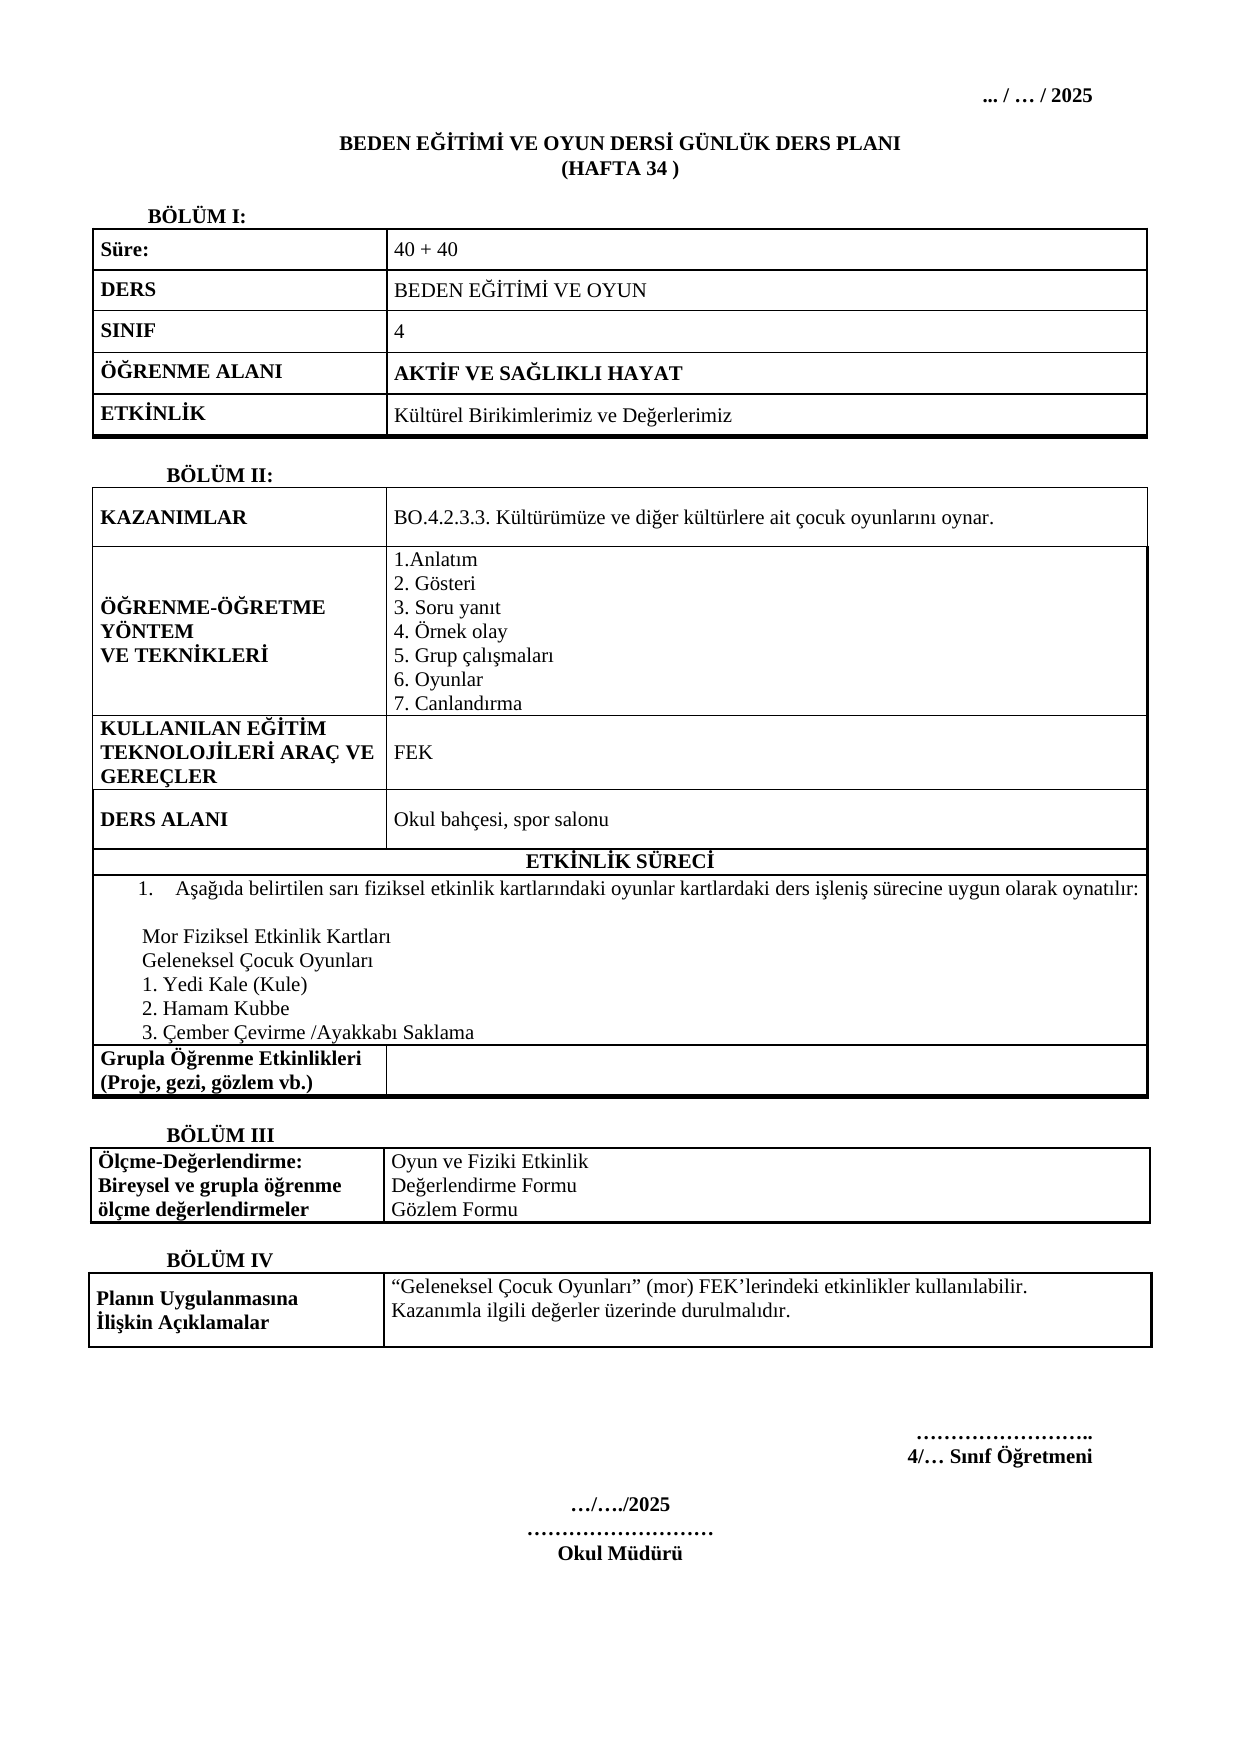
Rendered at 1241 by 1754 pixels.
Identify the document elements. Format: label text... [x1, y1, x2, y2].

table_header 40 + 40 [388, 230, 1146, 269]
text BÖLÜM II: [148, 463, 1093, 487]
table_cell [387, 1046, 1146, 1094]
text BEDEN EĞİTİMİ VE OYUN DERSİ GÜNLÜK DERS PLANI [148, 131, 1093, 155]
table_cell SINIF [94, 311, 386, 352]
table_cell ETKİNLİK SÜRECİ [94, 850, 1146, 873]
table_header Planın Uygulanmasına İlişkin Açıklamalar [90, 1274, 383, 1346]
table_cell Aşağıda belirtilen sarı fiziksel etkinlik kartlarındaki oyunlar kartlardaki ders işleniş sürecine uygun olarak oynatılır: Mor Fiziksel Etkinlik Kartları Geleneksel Çocuk Oyunları 1. Yedi Kale (Kule) 2. Hamam Kubbe 3. Çember Çevirme /Ayakkabı Saklama [94, 876, 1146, 1044]
table_cell DERS ALANI [94, 790, 386, 848]
table_cell Kültürel Birikimlerimiz ve Değerlerimiz [388, 395, 1146, 434]
table_cell 4 [388, 311, 1146, 352]
text ... / … / 2025 [148, 83, 1093, 107]
text …/…./2025 [148, 1492, 1093, 1516]
text …………………….. [148, 1420, 1093, 1444]
table_cell KULLANILAN EĞİTİM TEKNOLOJİLERİ ARAÇ VE GEREÇLER [93, 716, 386, 788]
table_cell Grupla Öğrenme Etkinlikleri (Proje, gezi, gözlem vb.) [94, 1046, 386, 1094]
table_cell 1.Anlatım 2. Gösteri 3. Soru yanıt 4. Örnek olay 5. Grup çalışmaları 6. Oyunlar 7. Canlandırma [387, 547, 1146, 715]
table_header “Geleneksel Çocuk Oyunları” (mor) FEK’lerindeki etkinlikler kullanılabilir. Kazanımla ilgili değerler üzerinde durulmalıdır. [385, 1274, 1150, 1346]
text (HAFTA 34 ) [148, 155, 1093, 179]
table_cell ÖĞRENME-ÖĞRETME YÖNTEM VE TEKNİKLERİ [93, 547, 386, 715]
table_header KAZANIMLAR [93, 488, 386, 546]
table_header Süre: [94, 230, 386, 269]
table_cell AKTİF VE SAĞLIKLI HAYAT [388, 353, 1146, 393]
table_cell Okul bahçesi, spor salonu [387, 790, 1146, 848]
subtitle BÖLÜM III [148, 1123, 1093, 1147]
table_cell ÖĞRENME ALANI [94, 353, 386, 393]
table_cell ETKİNLİK [94, 395, 386, 434]
text Okul Müdürü [148, 1540, 1093, 1564]
table_cell FEK [387, 716, 1146, 788]
text BÖLÜM I: [148, 203, 1093, 228]
table_header BO.4.2.3.3. Kültürümüze ve diğer kültürlere ait çocuk oyunlarını oynar. [387, 488, 1147, 546]
table_header Ölçme-Değerlendirme: Bireysel ve grupla öğrenme ölçme değerlendirmeler [92, 1149, 383, 1221]
table_cell DERS [94, 271, 386, 310]
subtitle BÖLÜM IV [148, 1247, 1093, 1272]
table_header Oyun ve Fiziki Etkinlik Değerlendirme Formu Gözlem Formu [385, 1149, 1149, 1221]
table_cell BEDEN EĞİTİMİ VE OYUN [388, 271, 1146, 310]
text ……………………… [148, 1516, 1093, 1540]
text 4/… Sınıf Öğretmeni [148, 1444, 1093, 1468]
